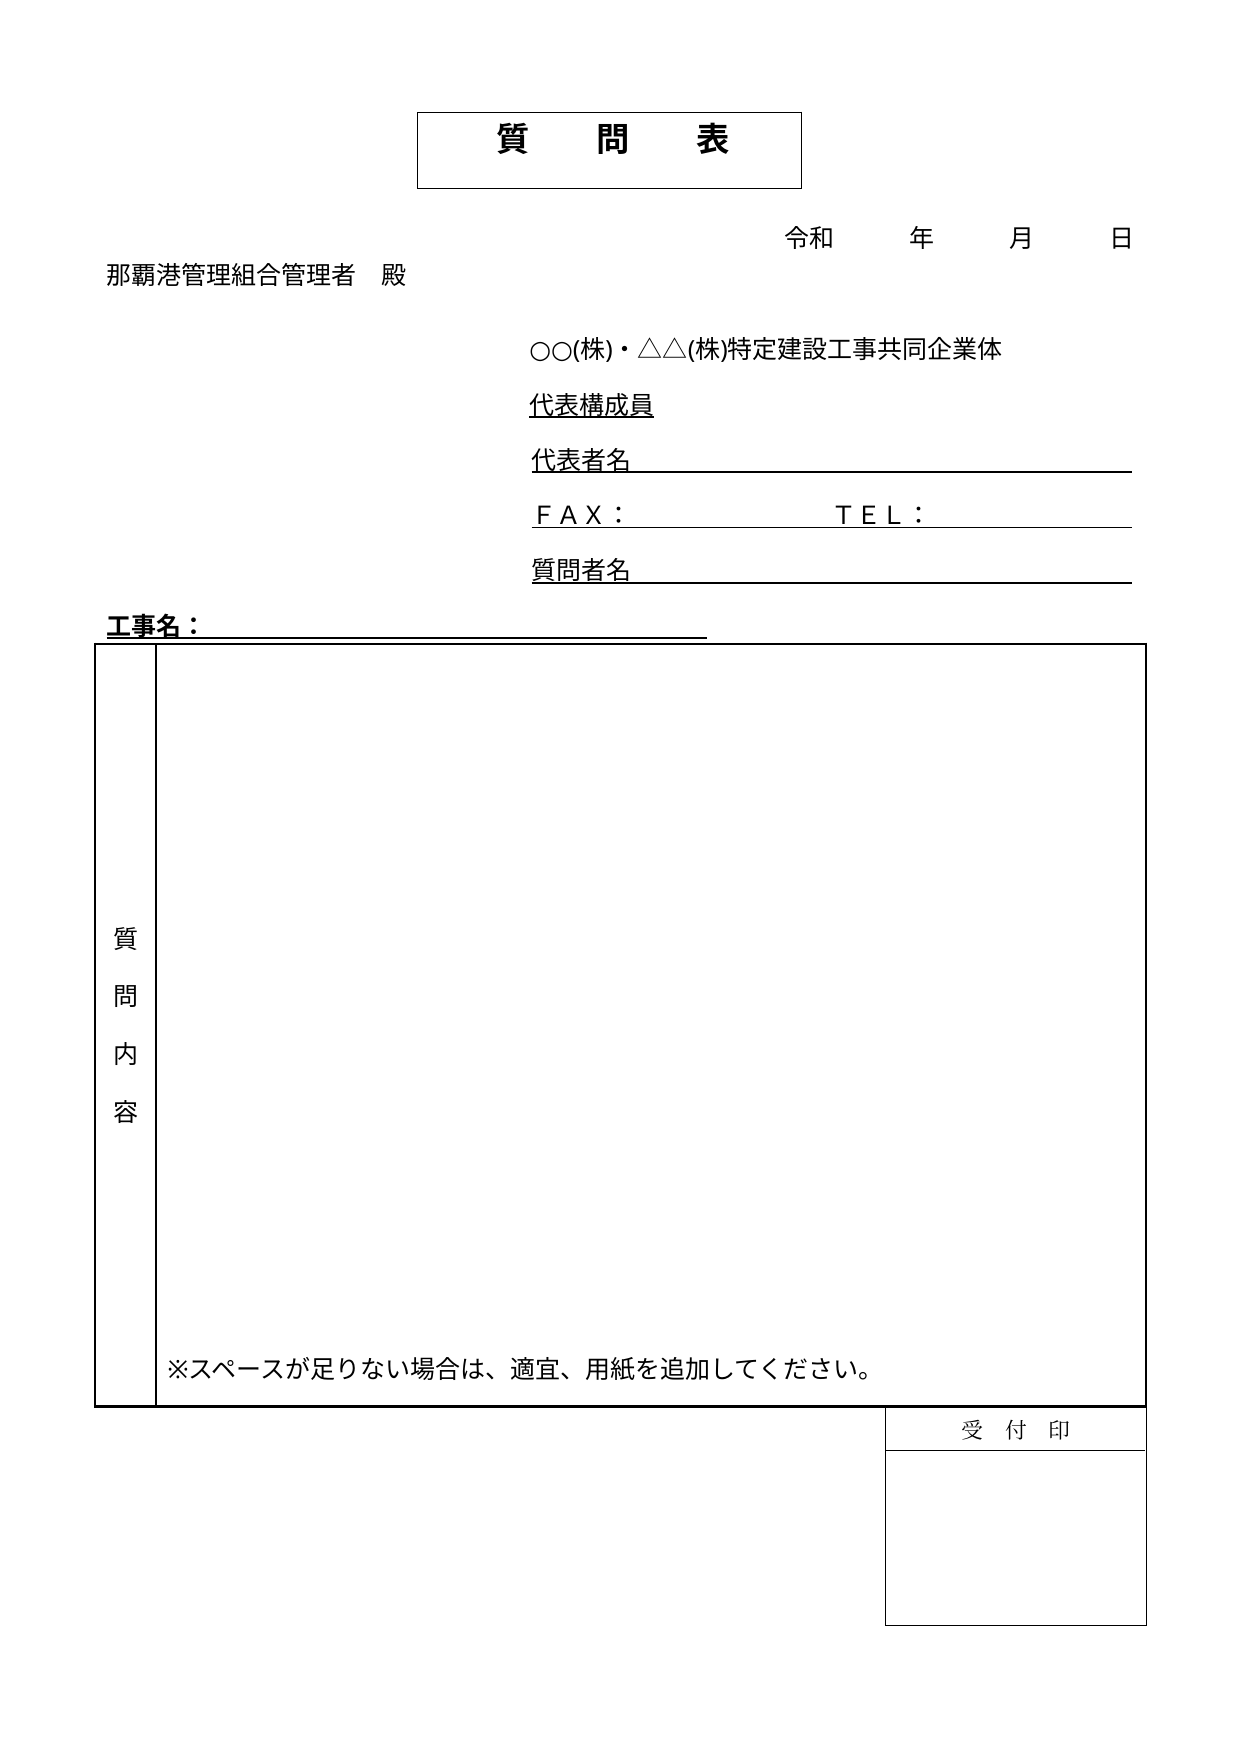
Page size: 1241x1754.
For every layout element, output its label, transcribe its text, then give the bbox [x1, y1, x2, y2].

text 代表者名 [106, 440, 1134, 477]
table_cell 受 付 印 [886, 1408, 1146, 1450]
text 那覇港管理組合管理者 殿 [106, 255, 1134, 292]
text ＦＡＸ： ＴＥＬ： [106, 495, 1134, 532]
text 質問者名 [106, 550, 1134, 587]
table_header ※スペースが足りない場合は、適宜、用紙を追加してください。 [157, 645, 1145, 1405]
table_cell [886, 1450, 1146, 1624]
text 令和 年 月 日 [106, 218, 1134, 255]
text ○○(株)・△△(株)特定建設工事共同企業体 [106, 329, 1134, 367]
text 代表構成員 [106, 385, 1134, 422]
text 工事名： [106, 606, 1134, 643]
table_header 質問内容 [96, 645, 155, 1405]
